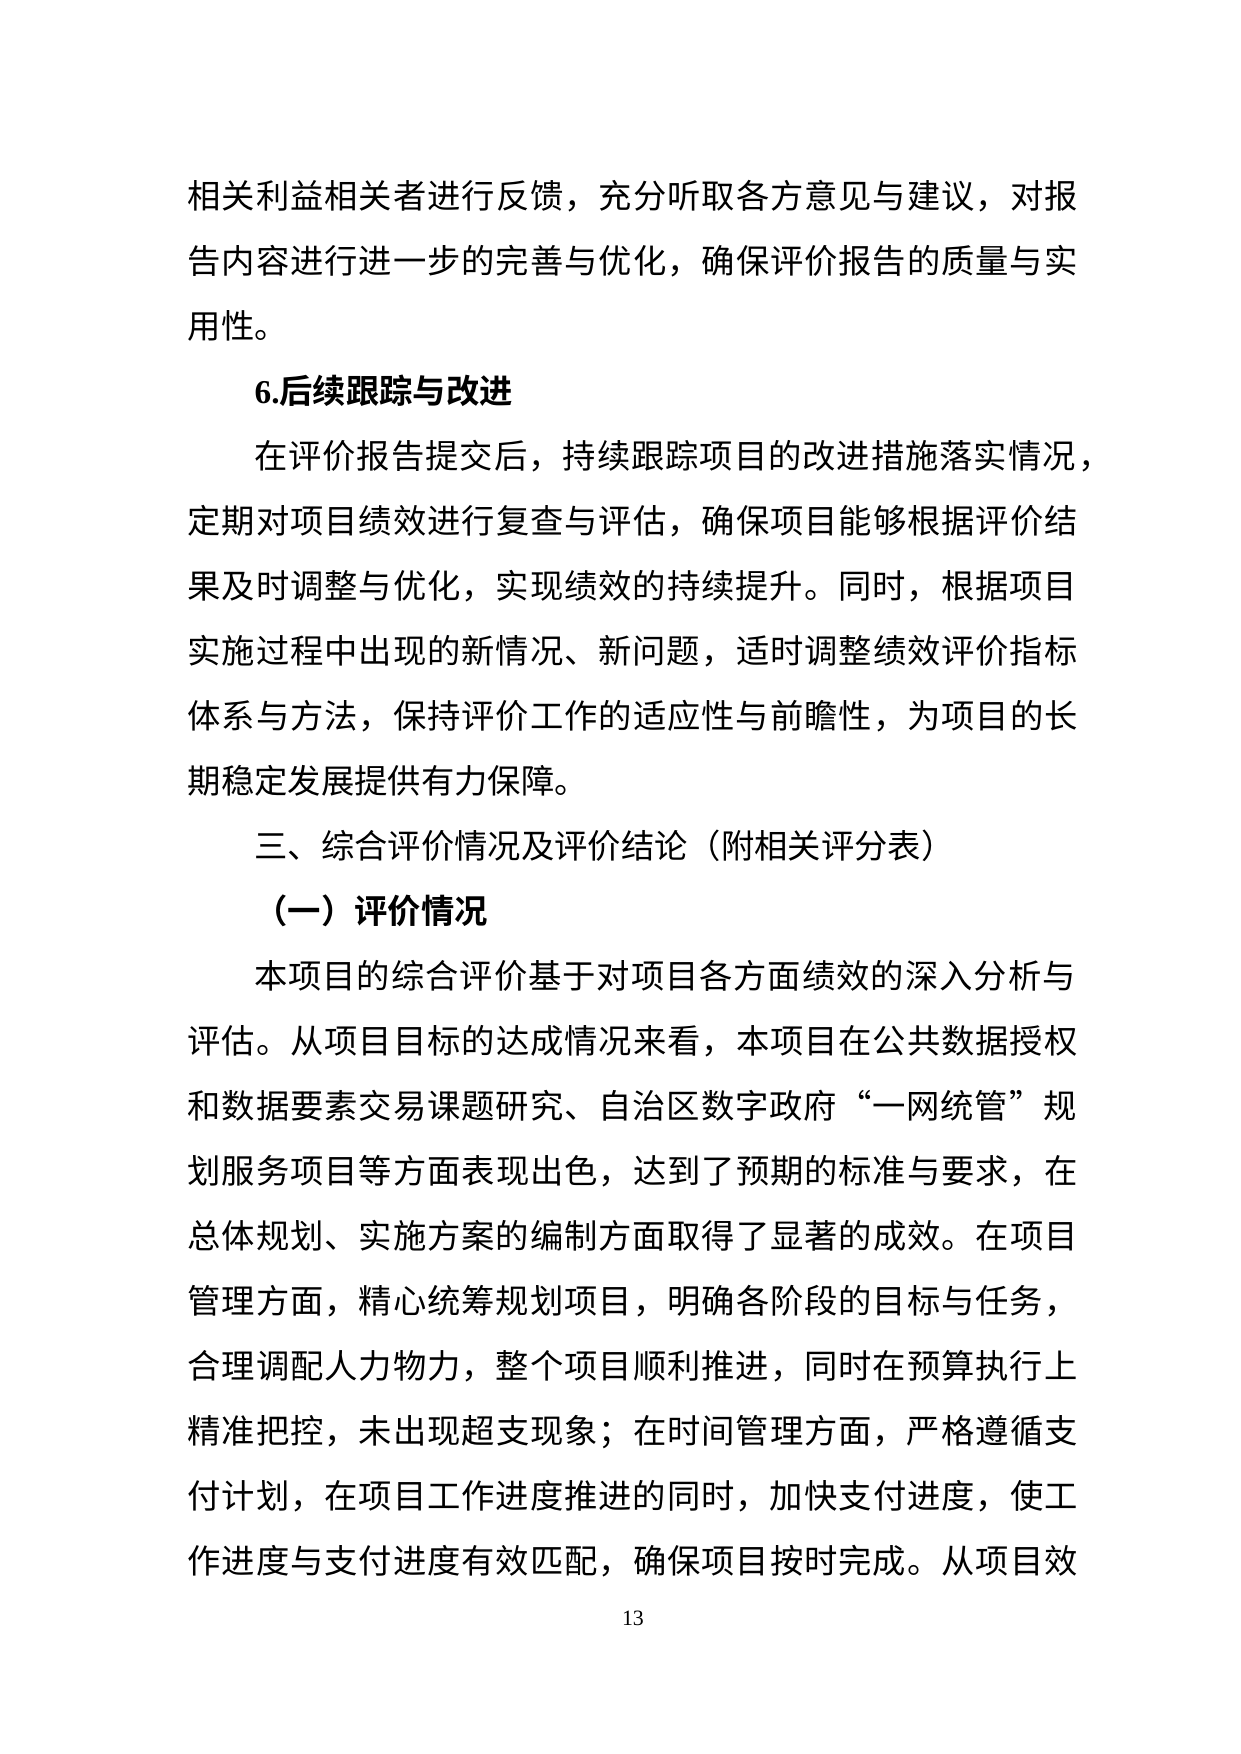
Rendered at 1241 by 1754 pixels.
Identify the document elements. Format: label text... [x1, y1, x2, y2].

title （一）评价情况 [187, 877, 1078, 942]
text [187, 942, 1078, 1592]
text 在评价报告提交后，持续跟踪项目的改进措施落实情况，定期对项目绩效进行复查与评估，确保项目能够根据评价结果及时调整与优化，实现绩效的持续提升。同时，根据项目实施过程中出现的新情况、新问题，适时调整绩效评价指标体系与方法，保持评价工作的适应性与前瞻性，为项目的长期稳定发展提供有力保障。 [187, 422, 1078, 812]
list 综合评价情况及评价结论（附相关评分表） [187, 812, 1078, 877]
text 6.后续跟踪与改进 [187, 357, 1078, 422]
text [187, 162, 1078, 357]
